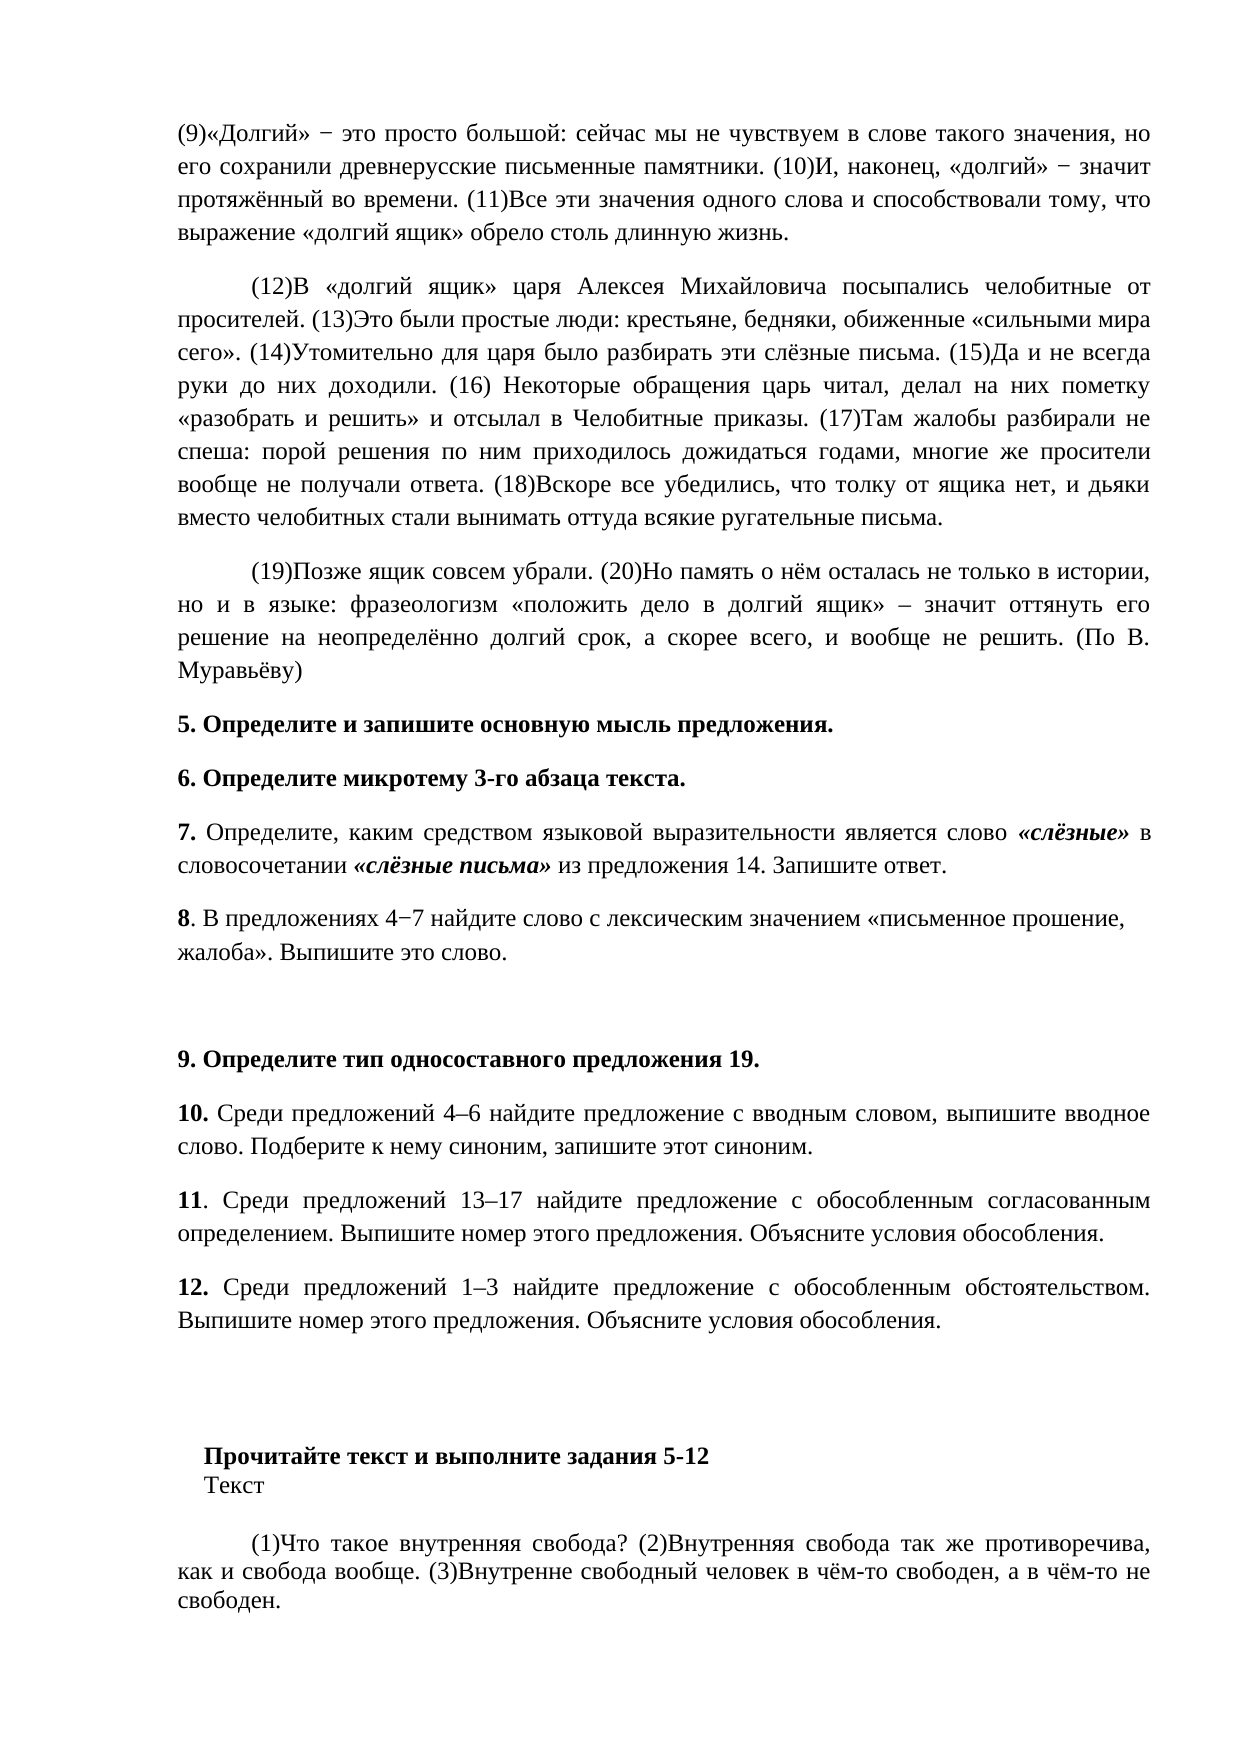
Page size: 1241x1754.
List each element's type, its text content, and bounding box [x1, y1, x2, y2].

text 7. Определите, каким средством языковой выразительности является слово «слёзные» в словосочетании «слёзные письма» из предложения 14. Запишите ответ. [177, 817, 1152, 878]
text 12. Среди предложений 1–3 найдите предложение с обособленным обстоятельством. Выпишите номер этого предложения. Объясните условия обособления. [177, 1272, 1152, 1334]
text 10. Среди предложений 4–6 найдите предложение с вводным словом, выпишите вводное слово. Подберите к нему синоним, запишите этот синоним. [177, 1098, 1152, 1160]
text Прочитайте текст и выполните задания 5-12 [177, 1441, 1152, 1470]
text 8. В предложениях 4−7 найдите слово с лексическим значением «письменное прошение, жалоба». Выпишите это слово. [177, 903, 1152, 965]
text Текст [177, 1470, 1152, 1499]
text 11. Среди предложений 13–17 найдите предложение с обособленным согласованным определением. Выпишите номер этого предложения. Объясните условия обособления. [177, 1185, 1152, 1247]
text 6. Определите микротему 3-го абзаца текста. [177, 763, 1152, 792]
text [177, 118, 1152, 246]
text 5. Определите и запишите основную мысль предложения. [177, 709, 1152, 738]
text (19)Позже ящик совсем убрали. (20)Но память о нём осталась не только в истории, но и в языке: фразеологизм «положить дело в долгий ящик» – значит оттянуть его решение на неопределённо долгий срок, а скорее всего, и вообще не решить. (По В. Муравьёву) [177, 556, 1152, 684]
text (1)Что такое внутренняя свобода? (2)Внутренняя свобода так же противоречива, как и свобода вообще. (3)Внутренне свободный человек в чём-то свободен, а в чём-то не свободен. [177, 1528, 1152, 1614]
text 9. Определите тип односоставного предложения 19. [177, 1044, 1152, 1073]
text (12)В «долгий ящик» царя Алексея Михайловича посыпались челобитные от просителей. (13)Это были простые люди: крестьяне, бедняки, обиженные «сильными мира сего». (14)Утомительно для царя было разбирать эти слёзные письма. (15)Да и не всегда руки до них доходили. (16) Некоторые обращения царь читал, делал на них пометку «разобрать и решить» и отсылал в Челобитные приказы. (17)Там жалобы разбирали не спеша: порой решения по ним приходилось дожидаться годами, многие же просители вообще не получали ответа. (18)Вскоре все убедились, что толку от ящика нет, и дьяки вместо челобитных стали вынимать оттуда всякие ругательные письма. [177, 271, 1152, 531]
